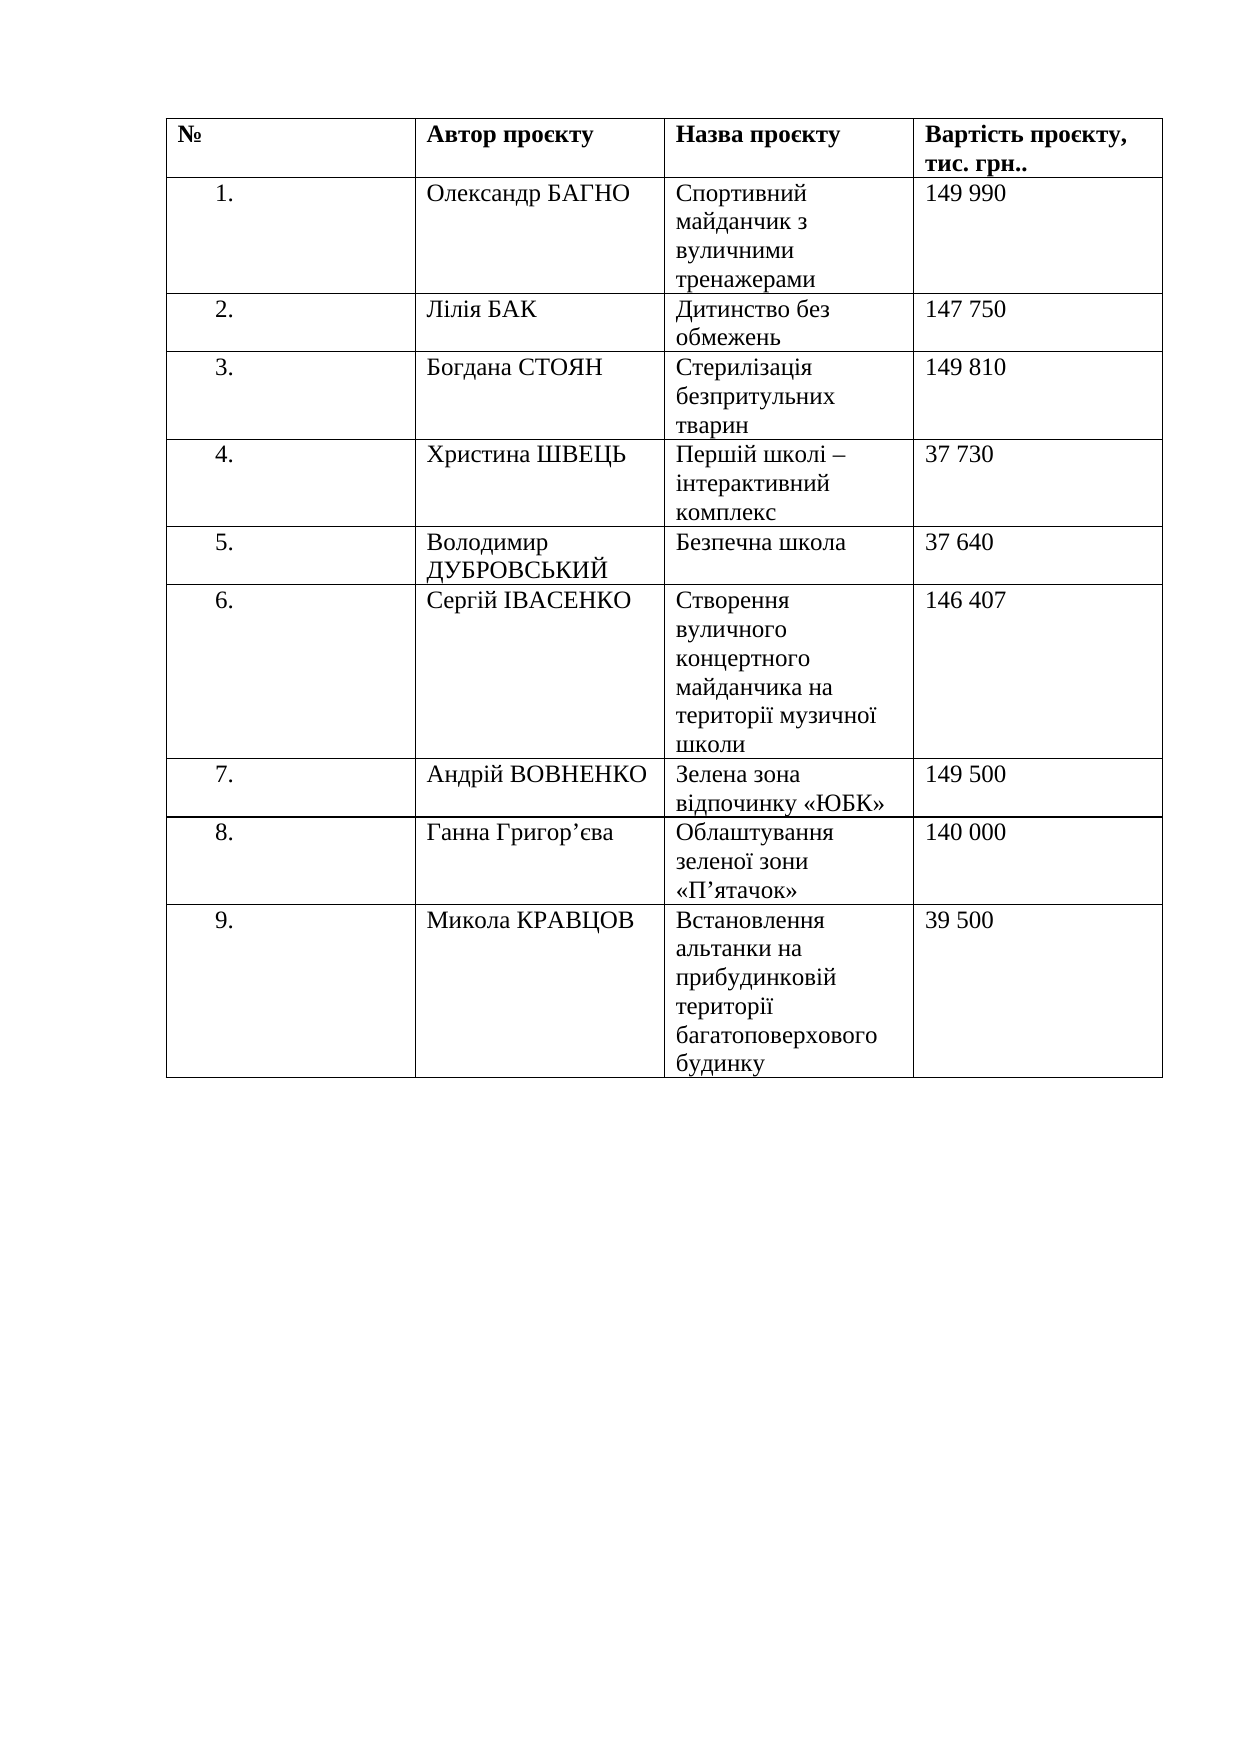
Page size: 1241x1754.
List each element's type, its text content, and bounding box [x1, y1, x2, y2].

table_cell 37 730 [914, 440, 1162, 526]
table_cell Андрій ВОВНЕНКО [416, 759, 664, 816]
table_cell Олександр БАГНО [416, 178, 664, 293]
table_cell Безпечна школа [665, 527, 913, 584]
table_cell Створення вуличного концертного майданчика на території музичної школи [665, 585, 913, 758]
table_header Назва проєкту [665, 119, 913, 177]
table_header № [167, 119, 415, 177]
table_cell Богдана СТОЯН [416, 352, 664, 438]
table_cell [167, 759, 415, 816]
table_cell [167, 294, 415, 351]
table_cell Зелена зона відпочинку «ЮБК» [665, 759, 913, 816]
table_cell Встановлення альтанки на прибудинковій території багатоповерхового будинку [665, 905, 913, 1077]
table_cell [167, 905, 415, 1077]
table_cell 149 500 [914, 759, 1162, 816]
table_cell Сергій ІВАСЕНКО [416, 585, 664, 758]
table_cell [167, 352, 415, 438]
table_cell [167, 527, 415, 584]
table_cell Христина ШВЕЦЬ [416, 440, 664, 526]
table_cell [167, 440, 415, 526]
table_cell [167, 585, 415, 758]
table_cell Стерилізація безпритульних тварин [665, 352, 913, 438]
table_cell 147 750 [914, 294, 1162, 351]
table_cell Першій школі – інтерактивний комплекс [665, 440, 913, 526]
table_cell Облаштування зеленої зони «П’ятачок» [665, 818, 913, 904]
table_header Автор проєкту [416, 119, 664, 177]
table_cell [167, 178, 415, 293]
table_cell Спортивний майданчик з вуличними тренажерами [665, 178, 913, 293]
table_cell 149 810 [914, 352, 1162, 438]
table_cell 39 500 [914, 905, 1162, 1077]
table_cell Ганна Григор’єва [416, 818, 664, 904]
table_header Вартість проєкту, тис. грн.. [914, 119, 1162, 177]
table_cell Лілія БАК [416, 294, 664, 351]
table_cell [167, 818, 415, 904]
table_cell Володимир ДУБРОВСЬКИЙ [416, 527, 664, 584]
table_cell 146 407 [914, 585, 1162, 758]
table_cell 140 000 [914, 818, 1162, 904]
table_cell 149 990 [914, 178, 1162, 293]
table_cell Дитинство без обмежень [665, 294, 913, 351]
table_cell Микола КРАВЦОВ [416, 905, 664, 1077]
table_cell 37 640 [914, 527, 1162, 584]
